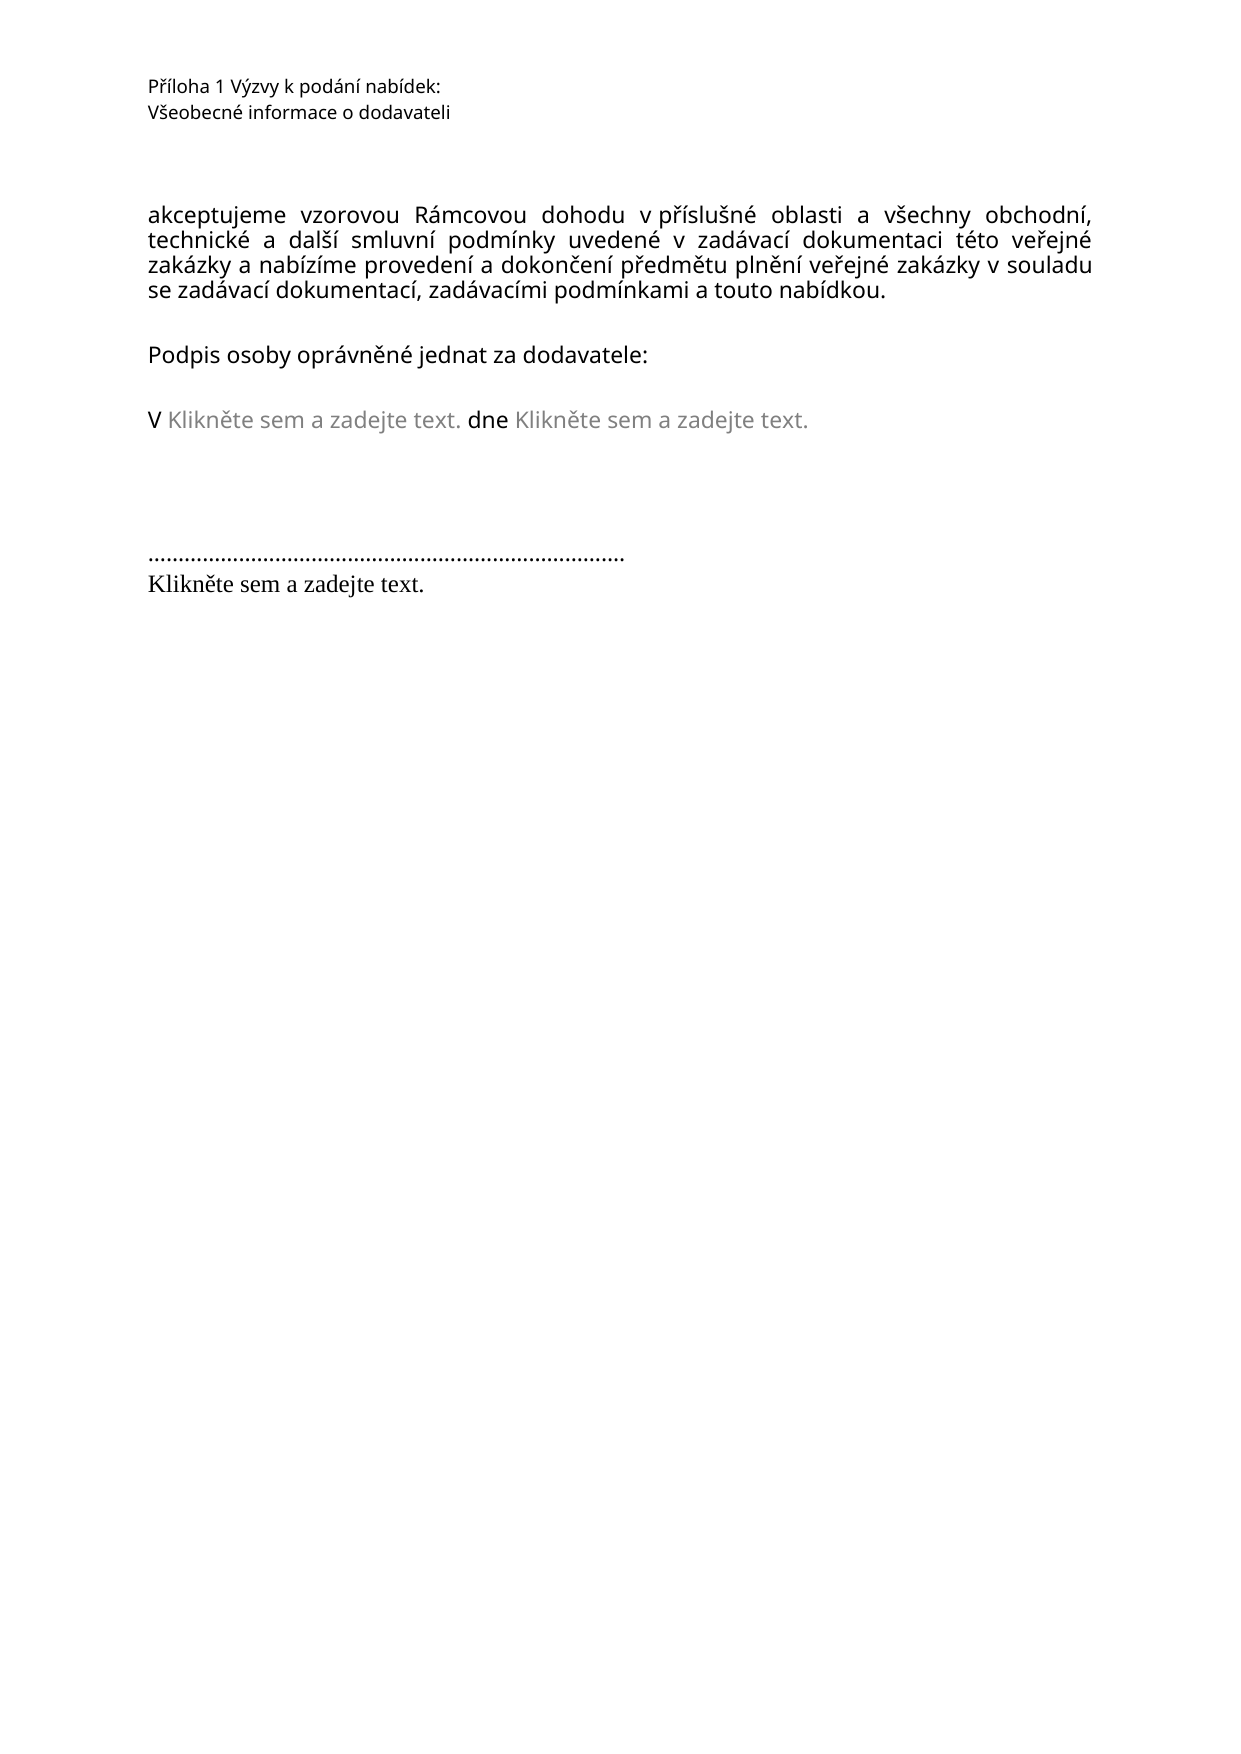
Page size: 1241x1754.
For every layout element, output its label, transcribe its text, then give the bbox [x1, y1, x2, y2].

text ……………………………………………………………………. [148, 537, 1092, 568]
text akceptujeme vzorovou Rámcovou dohodu v příslušné oblasti a všechny obchodní, technické a další smluvní podmínky uvedené v zadávací dokumentaci této veřejné zakázky a nabízíme provedení a dokončení předmětu plnění veřejné zakázky v souladu se zadávací dokumentací, zadávacími podmínkami a touto nabídkou. [148, 203, 1093, 303]
text Podpis osoby oprávněné jednat za dodavatele: [148, 338, 1093, 370]
text V dne [148, 404, 1092, 435]
